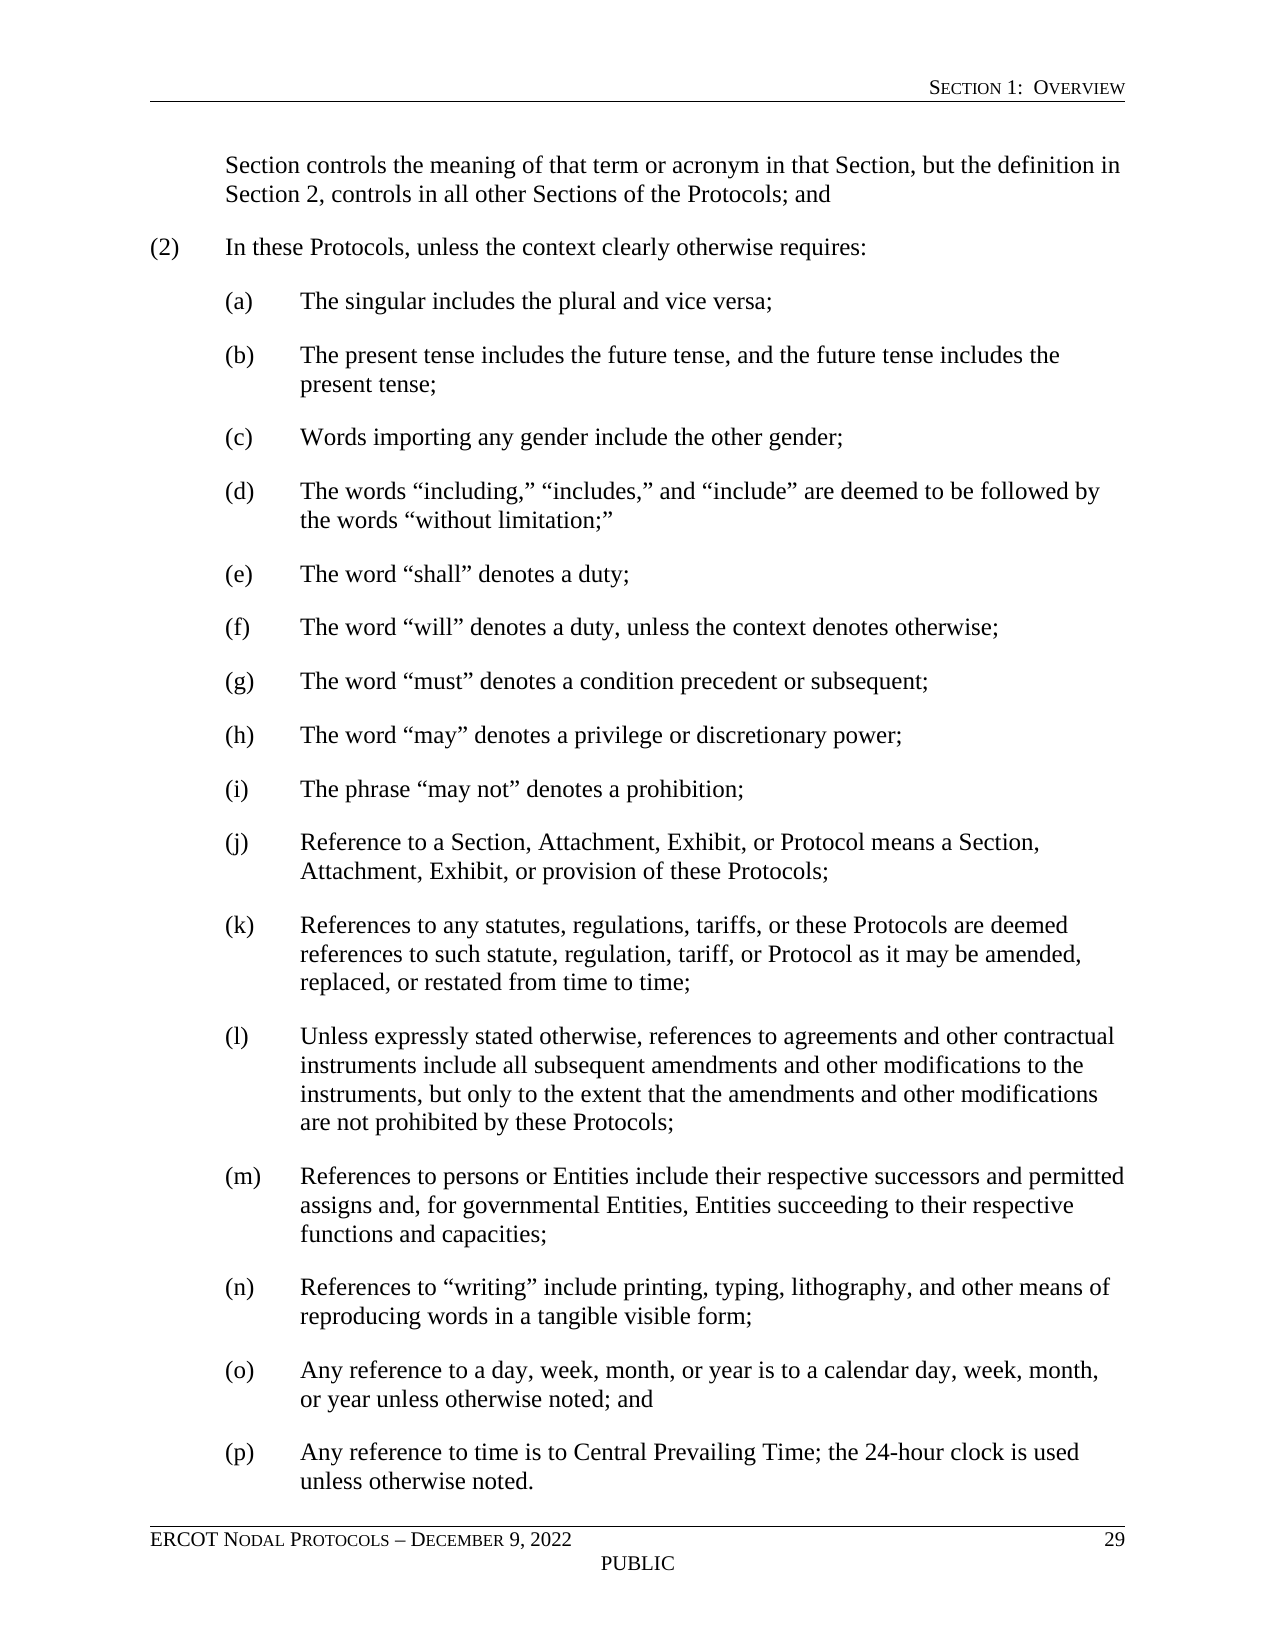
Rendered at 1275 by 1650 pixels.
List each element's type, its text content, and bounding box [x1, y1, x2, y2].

list (o) Any reference to a day, week, month, or year is to a calendar day, week, month, or year unless otherwise noted; and [225, 1355, 1125, 1412]
list (g) The word “must” denotes a condition precedent or subsequent; [225, 666, 1125, 695]
list (f) The word “will” denotes a duty, unless the context denotes otherwise; [225, 612, 1125, 641]
text (2) In these Protocols, unless the context clearly otherwise requires: [150, 232, 1125, 261]
list (i) The phrase “may not” denotes a prohibition; [225, 774, 1125, 802]
list (d) The words “including,” “includes,” and “include” are deemed to be followed by the words “without limitation;” [225, 476, 1125, 534]
list (c) Words importing any gender include the other gender; [225, 422, 1125, 451]
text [150, 150, 1125, 207]
list (n) References to “writing” include printing, typing, lithography, and other means of reproducing words in a tangible visible form; [225, 1272, 1125, 1330]
list (e) The word “shall” denotes a duty; [225, 559, 1125, 587]
list (p) Any reference to time is to Central Prevailing Time; the 24-hour clock is used unless otherwise noted. [225, 1437, 1125, 1495]
list (b) The present tense includes the future tense, and the future tense includes the present tense; [225, 340, 1125, 397]
list (j) Reference to a Section, Attachment, Exhibit, or Protocol means a Section, Attachment, Exhibit, or provision of these Protocols; [225, 827, 1125, 885]
list (l) Unless expressly stated otherwise, references to agreements and other contractual instruments include all subsequent amendments and other modifications to the instruments, but only to the extent that the amendments and other modifications are not prohibited by these Protocols; [225, 1021, 1125, 1136]
list (h) The word “may” denotes a privilege or discretionary power; [225, 720, 1125, 749]
list (k) References to any statutes, regulations, tariffs, or these Protocols are deemed references to such statute, regulation, tariff, or Protocol as it may be amended, replaced, or restated from time to time; [225, 910, 1125, 996]
list (a) The singular includes the plural and vice versa; [225, 286, 1125, 315]
list (m) References to persons or Entities include their respective successors and permitted assigns and, for governmental Entities, Entities succeeding to their respective functions and capacities; [225, 1161, 1125, 1247]
